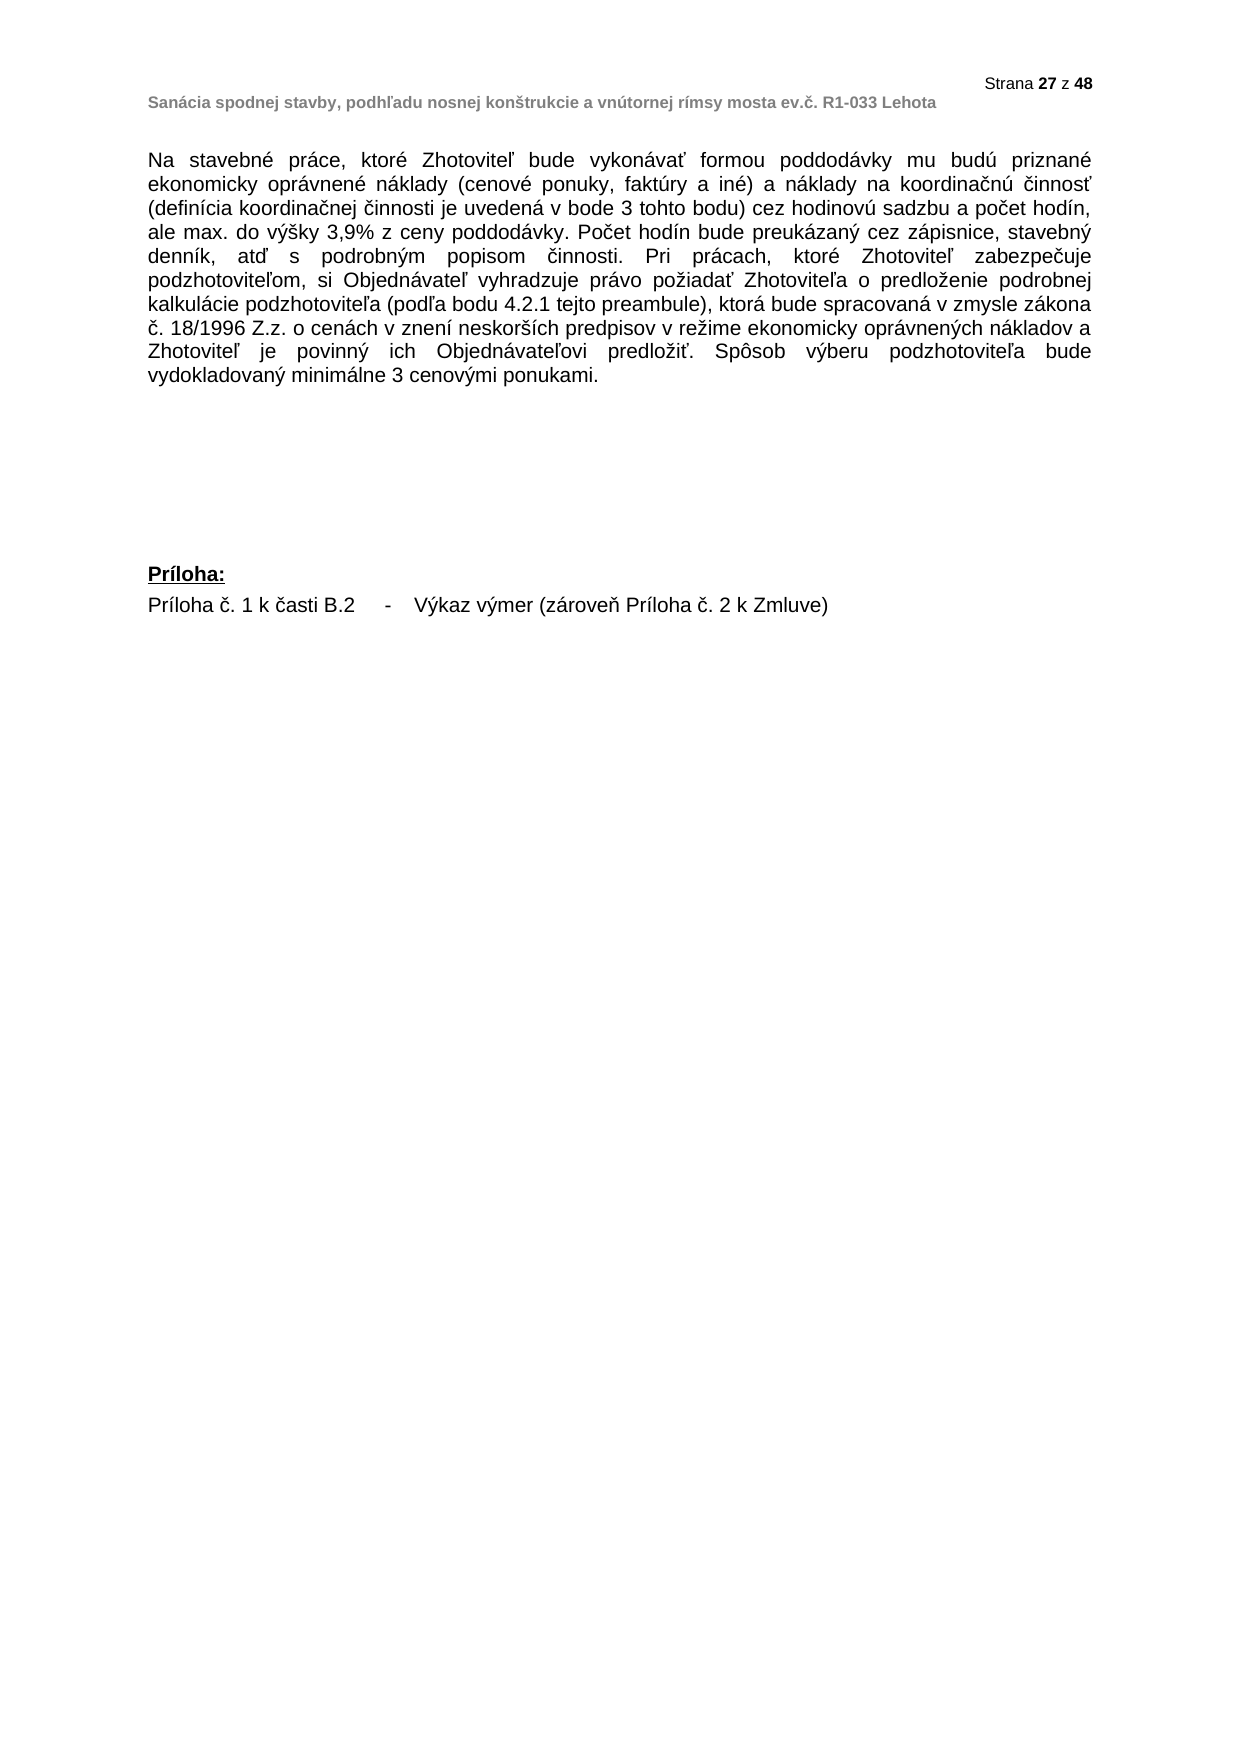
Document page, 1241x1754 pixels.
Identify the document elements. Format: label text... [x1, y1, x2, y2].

text Príloha č. 1 k časti B.2 - Výkaz výmer (zároveň Príloha č. 2 k Zmluve) [148, 592, 1093, 616]
text Príloha: [148, 562, 1093, 586]
text Na stavebné práce, ktoré Zhotoviteľ bude vykonávať formou poddodávky mu budú priznané ekonomicky oprávnené náklady (cenové ponuky, faktúry a iné) a náklady na koordinačnú činnosť (definícia koordinačnej činnosti je uvedená v bode 3 tohto bodu) cez hodinovú sadzbu a počet hodín, ale max. do výšky 3,9% z ceny poddodávky. Počet hodín bude preukázaný cez zápisnice, stavebný denník, atď s podrobným popisom činnosti. Pri prácach, ktoré Zhotoviteľ zabezpečuje podzhotoviteľom, si Objednávateľ vyhradzuje právo požiadať Zhotoviteľa o predloženie podrobnej kalkulácie podzhotoviteľa (podľa bodu 4.2.1 tejto preambule), ktorá bude spracovaná v zmysle zákona č. 18/1996 Z.z. o cenách v znení neskorších predpisov v režime ekonomicky oprávnených nákladov a Zhotoviteľ je povinný ich Objednávateľovi predložiť. Spôsob výberu podzhotoviteľa bude vydokladovaný minimálne 3 cenovými ponukami. [148, 148, 1093, 387]
